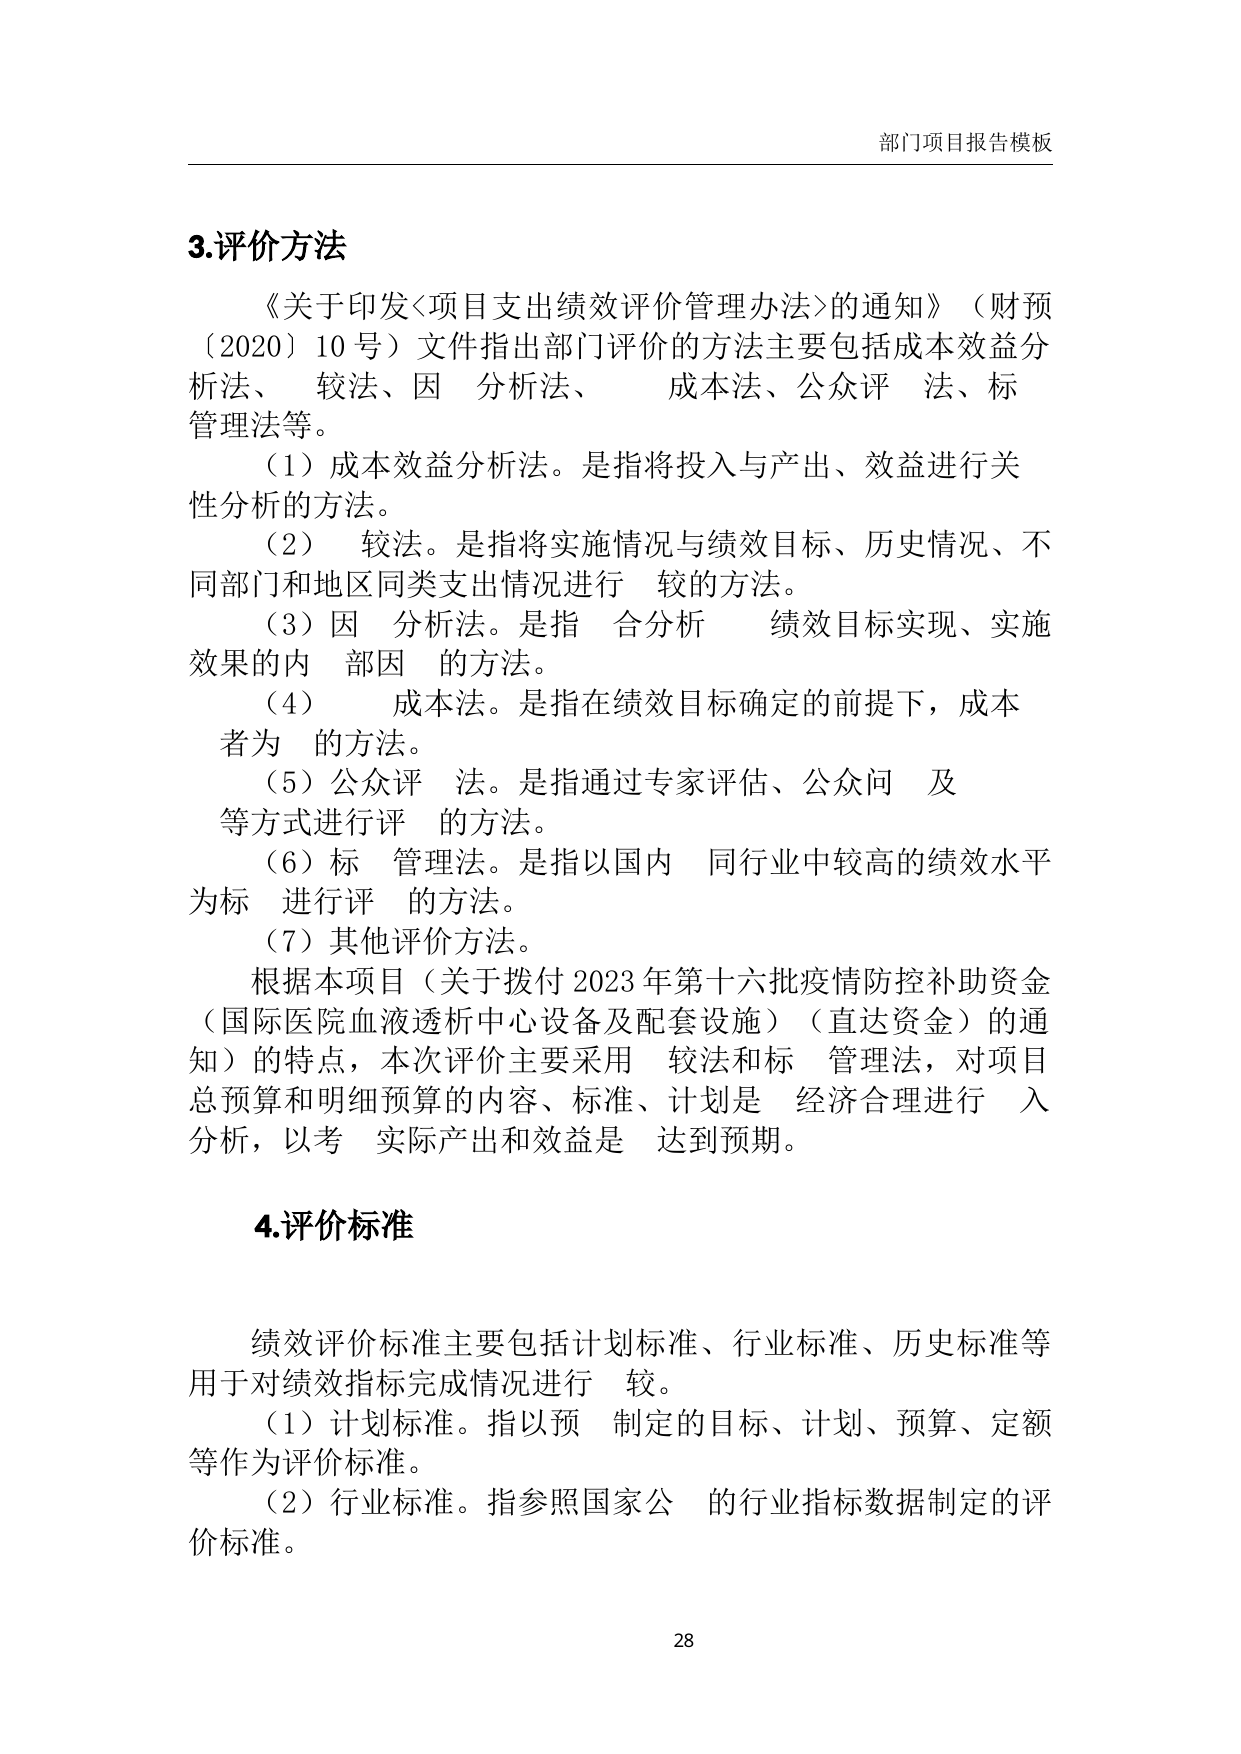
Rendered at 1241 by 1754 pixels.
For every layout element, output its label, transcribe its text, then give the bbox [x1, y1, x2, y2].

text （2）行业标准。指参照国家公布的行业指标数据制定的评价标准。 [187, 1480, 1053, 1559]
subtitle 4.评价标准 [187, 1184, 1053, 1264]
text （4）最低成本法。是指在绩效目标确定的前提下，成本最小者为优的方法。 [187, 681, 1053, 761]
text （7）其他评价方法。 [187, 919, 1053, 959]
text （1）计划标准。指以预先制定的目标、计划、预算、定额等作为评价标准。 [187, 1401, 1053, 1480]
text 《关于印发<项目支出绩效评价管理办法>的通知》（财预〔2020〕10号）文件指出部门评价的方法主要包括成本效益分析法、比较法、因素分析法、最低成本法、公众评判法、标杆管理法等。 [187, 284, 1053, 443]
subtitle 3.评价方法 [187, 205, 1053, 284]
text 根据本项目（关于拨付2023年第十六批疫情防控补助资金（国际医院血液透析中心设备及配套设施）（直达资金）的通知）的特点，本次评价主要采用比较法和标杆管理法，对项目总预算和明细预算的内容、标准、计划是否经济合理进行深入分析，以考察实际产出和效益是否达到预期。 [187, 959, 1053, 1157]
text （3）因素分析法。是指综合分析影响绩效目标实现、实施效果的内外部因素的方法。 [187, 602, 1053, 681]
text （5）公众评判法。是指通过专家评估、公众问卷及抽样调查等方式进行评判的方法。 [187, 761, 1053, 840]
text （6）标杆管理法。是指以国内外同行业中较高的绩效水平为标杆进行评判的方法。 [187, 840, 1053, 919]
text 绩效评价标准主要包括计划标准、行业标准、历史标准等，用于对绩效指标完成情况进行比较。 [187, 1321, 1053, 1401]
text （2）比较法。是指将实施情况与绩效目标、历史情况、不同部门和地区同类支出情况进行比较的方法。 [187, 522, 1053, 602]
text （1）成本效益分析法。是指将投入与产出、效益进行关联性分析的方法。 [187, 443, 1053, 522]
